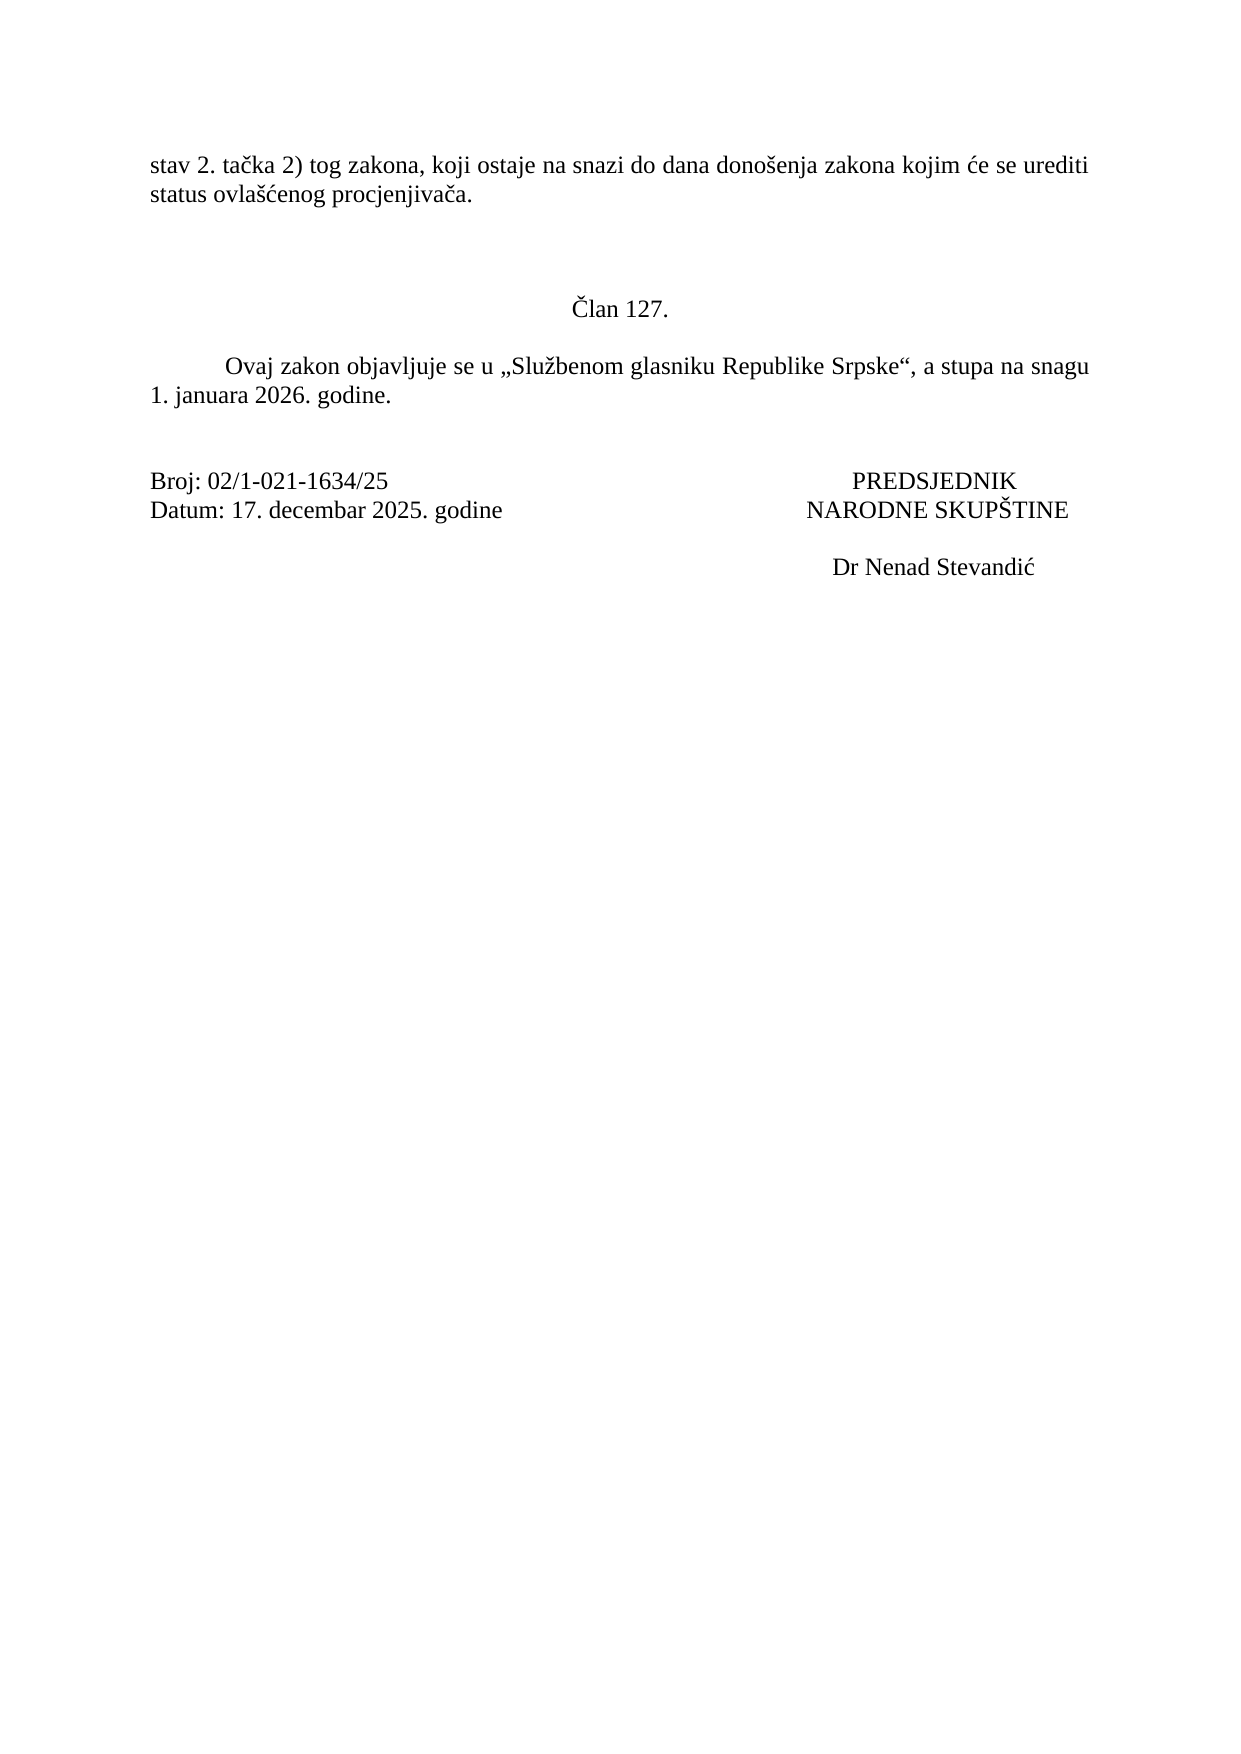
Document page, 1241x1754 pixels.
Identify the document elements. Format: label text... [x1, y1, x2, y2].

text Dr Nenad Stevandić [150, 552, 1090, 581]
text Broj: 02/1-021-1634/25 PREDSJEDNIK [150, 466, 1090, 495]
text Datum: 17. decembar 2025. godine NARODNE SKUPŠTINE [150, 495, 1090, 524]
text Ovaj zakon objavljuje se u „Službenom glasniku Republike Srpske“, a stupa na snagu 1. januara 2026. godine. [150, 351, 1090, 409]
text Član 127. [150, 294, 1090, 322]
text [150, 150, 1090, 207]
